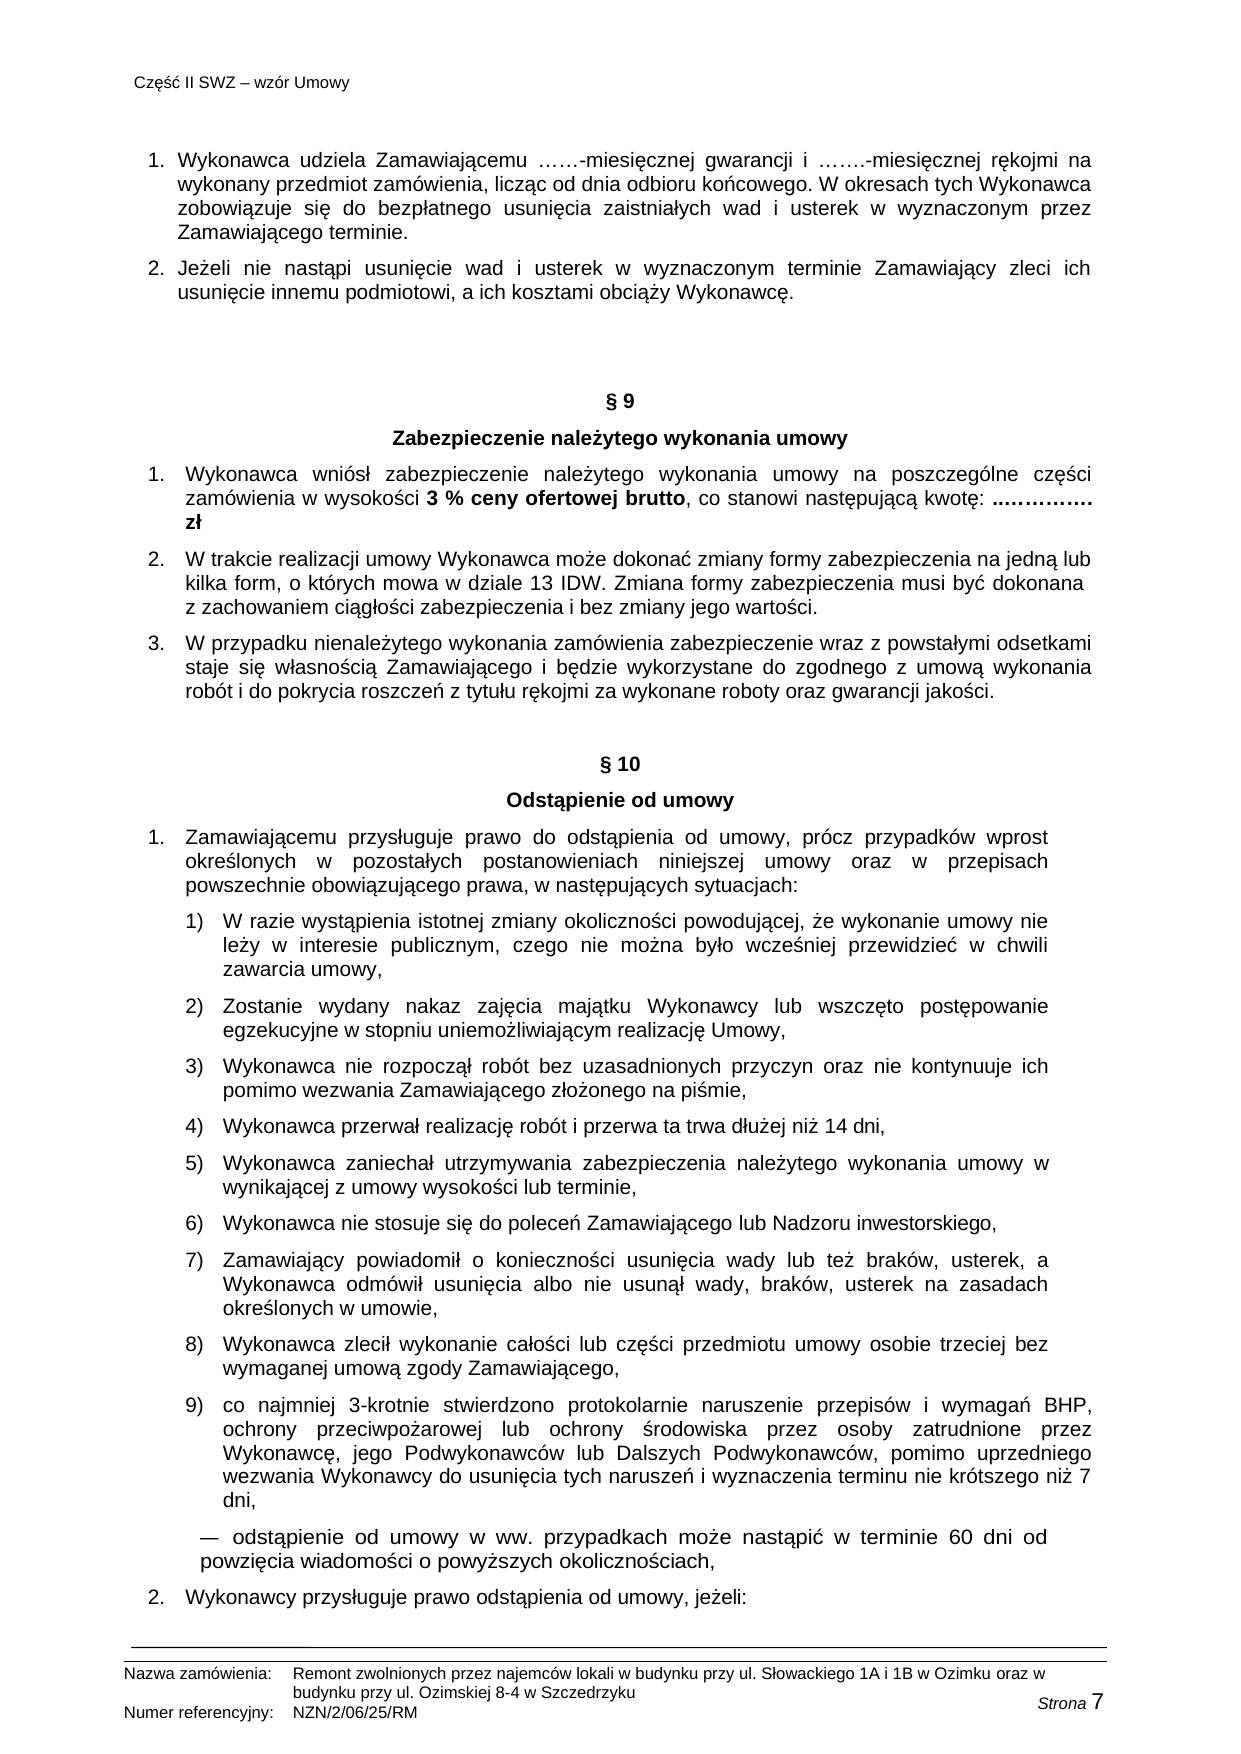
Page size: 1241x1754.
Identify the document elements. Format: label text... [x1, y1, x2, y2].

text § 9 [148, 389, 1093, 413]
text § 10 [148, 752, 1093, 776]
list Wykonawca przerwał realizację robót i przerwa ta trwa dłużej niż 14 dni, [185, 1114, 1093, 1138]
list W razie wystąpienia istotnej zmiany okoliczności powodującej, że wykonanie umowy nie leży w interesie publicznym, czego nie można było wcześniej przewidzieć w chwili zawarcia umowy, [185, 909, 1049, 981]
list W przypadku nienależytego wykonania zamówienia zabezpieczenie wraz z powstałymi odsetkami staje się własnością Zamawiającego i będzie wykorzystane do zgodnego z umową wykonania robót i do pokrycia roszczeń z tytułu rękojmi za wykonane roboty oraz gwarancji jakości. [148, 631, 1093, 703]
list W trakcie realizacji umowy Wykonawca może dokonać zmiany formy zabezpieczenia na jedną lub kilka form, o których mowa w dziale 13 IDW. Zmiana formy zabezpieczenia musi być dokonana z zachowaniem ciągłości zabezpieczenia i bez zmiany jego wartości. [148, 547, 1093, 618]
list Wykonawca udziela Zamawiającemu ……-miesięcznej gwarancji i …….-miesięcznej rękojmi na wykonany przedmiot zamówienia, licząc od dnia odbioru końcowego. W okresach tych Wykonawca zobowiązuje się do bezpłatnego usunięcia zaistniałych wad i usterek w wyznaczonym przez Zamawiającego terminie. [148, 148, 1092, 243]
text – odstąpienie od umowy w ww. przypadkach może nastąpić w terminie 60 dni od powzięcia wiadomości o powyższych okolicznościach, [200, 1525, 1049, 1573]
list Wykonawca nie stosuje się do poleceń Zamawiającego lub Nadzoru inwestorskiego, [185, 1211, 1093, 1235]
list Wykonawcy przysługuje prawo odstąpienia od umowy, jeżeli: [148, 1585, 1093, 1609]
list Zamawiający powiadomił o konieczności usunięcia wady lub też braków, usterek, a Wykonawca odmówił usunięcia albo nie usunął wady, braków, usterek na zasadach określonych w umowie, [185, 1248, 1049, 1319]
list Wykonawca wniósł zabezpieczenie należytego wykonania umowy na poszczególne części zamówienia w wysokości 3 % ceny ofertowej brutto, co stanowi następującą kwotę: ..…………. zł [148, 462, 1093, 534]
list Zostanie wydany nakaz zajęcia majątku Wykonawcy lub wszczęto postępowanie egzekucyjne w stopniu uniemożliwiającym realizację Umowy, [185, 993, 1049, 1041]
list Wykonawca zaniechał utrzymywania zabezpieczenia należytego wykonania umowy w wynikającej z umowy wysokości lub terminie, [185, 1151, 1049, 1199]
list Wykonawca nie rozpoczął robót bez uzasadnionych przyczyn oraz nie kontynuuje ich pomimo wezwania Zamawiającego złożonego na piśmie, [185, 1054, 1049, 1102]
list Zamawiającemu przysługuje prawo do odstąpienia od umowy, prócz przypadków wprost określonych w pozostałych postanowieniach niniejszej umowy oraz w przepisach powszechnie obowiązującego prawa, w następujących sytuacjach: [148, 825, 1049, 897]
text Odstąpienie od umowy [148, 788, 1093, 812]
list Jeżeli nie nastąpi usunięcie wad i usterek w wyznaczonym terminie Zamawiający zleci ich usunięcie innemu podmiotowi, a ich kosztami obciąży Wykonawcę. [148, 256, 1092, 304]
list Wykonawca zlecił wykonanie całości lub części przedmiotu umowy osobie trzeciej bez wymaganej umową zgody Zamawiającego, [185, 1332, 1050, 1380]
list co najmniej 3-krotnie stwierdzono protokolarnie naruszenie przepisów i wymagań BHP, ochrony przeciwpożarowej lub ochrony środowiska przez osoby zatrudnione przez Wykonawcę, jego Podwykonawców lub Dalszych Podwykonawców, pomimo uprzedniego wezwania Wykonawcy do usunięcia tych naruszeń i wyznaczenia terminu nie krótszego niż 7 dni, [185, 1392, 1093, 1512]
text Zabezpieczenie należytego wykonania umowy [148, 426, 1093, 450]
